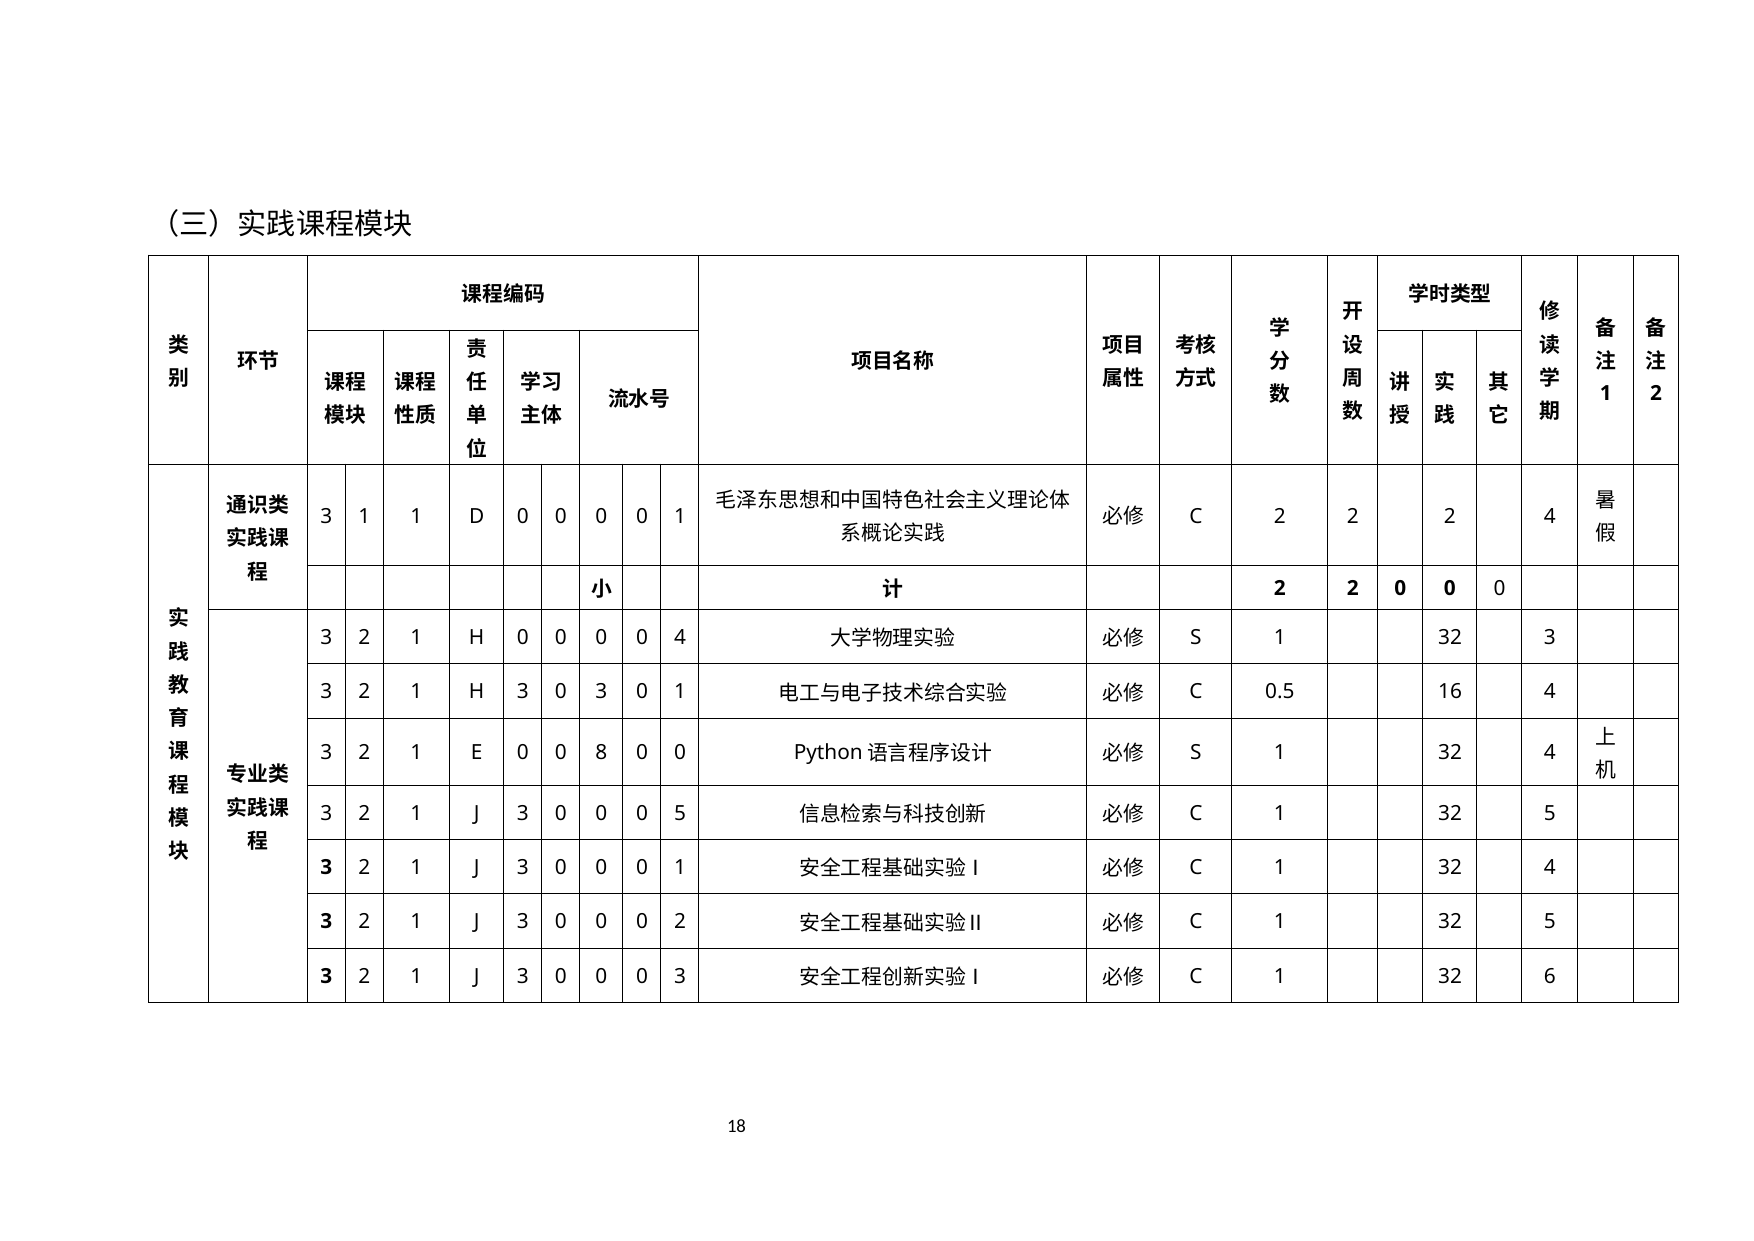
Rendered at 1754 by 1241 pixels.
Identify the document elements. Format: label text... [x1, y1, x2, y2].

table_cell H [450, 610, 503, 663]
table_cell [1634, 949, 1678, 1002]
table_cell 2 [346, 664, 383, 717]
table_cell 信息检索与科技创新 [699, 786, 1086, 839]
table_cell 0 [623, 719, 660, 785]
table_cell J [450, 894, 503, 947]
table_cell 0 [580, 949, 622, 1002]
table_cell [1477, 465, 1521, 565]
table_cell 2 [1232, 465, 1327, 565]
table_cell 0.5 [1232, 664, 1327, 717]
table_cell 0 [623, 894, 660, 947]
table_cell 4 [1522, 465, 1577, 565]
table_cell [450, 566, 503, 609]
table_cell [1328, 949, 1377, 1002]
table_cell 1 [661, 465, 698, 565]
table_cell [1578, 949, 1633, 1002]
table_cell [346, 566, 383, 609]
table_cell 必修 [1087, 786, 1159, 839]
table_cell 0 [504, 465, 541, 565]
table_cell [1328, 719, 1377, 785]
table_cell 32 [1423, 840, 1476, 893]
table_cell [1634, 786, 1678, 839]
table_cell [308, 566, 345, 609]
table_cell S [1160, 610, 1231, 663]
table_cell 1 [384, 786, 449, 839]
table_cell 1 [384, 894, 449, 947]
table_cell 3 [580, 664, 622, 717]
table_cell 通识类实践课程 [209, 465, 307, 609]
table_cell J [450, 840, 503, 893]
table_cell 大学物理实验 [699, 610, 1086, 663]
table_cell [1378, 894, 1422, 947]
table_cell 3 [308, 786, 345, 839]
table_cell 0 [623, 786, 660, 839]
table_cell 必修 [1087, 465, 1159, 565]
table_cell 毛泽东思想和中国特色社会主义理论体系概论实践 [699, 465, 1086, 565]
table_cell 必修 [1087, 894, 1159, 947]
table_cell 32 [1423, 610, 1476, 663]
table_header 修读学期 [1522, 256, 1577, 463]
table_cell 责任单位 [450, 331, 503, 463]
table_cell 实践 [1423, 331, 1476, 463]
table_cell 课程 模块 [308, 331, 383, 463]
table_cell [1634, 719, 1678, 785]
table_cell [1634, 566, 1678, 609]
table_cell [1578, 610, 1633, 663]
table_cell 3 [308, 610, 345, 663]
table_cell 0 [1378, 566, 1422, 609]
table_cell [542, 566, 579, 609]
table_cell 0 [580, 894, 622, 947]
table_cell 5 [1522, 786, 1577, 839]
table_cell [1328, 894, 1377, 947]
table_cell 1 [1232, 949, 1327, 1002]
table_cell 3 [504, 664, 541, 717]
table_cell 2 [346, 949, 383, 1002]
table_cell [1634, 465, 1678, 565]
table_cell 1 [384, 664, 449, 717]
table_cell 小 [580, 566, 622, 609]
table_cell [1477, 664, 1521, 717]
table_cell 安全工程基础实验Ⅰ [699, 840, 1086, 893]
table_cell [1477, 610, 1521, 663]
table_header 课程编码 [308, 256, 698, 329]
table_cell 必修 [1087, 949, 1159, 1002]
table_cell [1328, 610, 1377, 663]
table_cell 6 [1522, 949, 1577, 1002]
table_cell 1 [661, 840, 698, 893]
table_cell 1 [1232, 840, 1327, 893]
table_cell [1578, 894, 1633, 947]
table_cell [1160, 566, 1231, 609]
table_cell D [450, 465, 503, 565]
table_cell [1378, 949, 1422, 1002]
table_header 考核 方式 [1160, 256, 1231, 463]
table_cell 0 [542, 664, 579, 717]
table_cell 3 [504, 786, 541, 839]
table_cell 0 [580, 840, 622, 893]
table_cell 2 [346, 786, 383, 839]
table_cell [1477, 786, 1521, 839]
table_cell [623, 566, 660, 609]
table_cell 32 [1423, 786, 1476, 839]
table_cell 0 [580, 465, 622, 565]
table_cell 0 [1423, 566, 1476, 609]
table_cell [1378, 719, 1422, 785]
table_cell 0 [542, 894, 579, 947]
table_cell 课程性质 [384, 331, 449, 463]
table_cell 0 [580, 610, 622, 663]
table_cell 1 [384, 949, 449, 1002]
table_header 开设周数 [1328, 256, 1377, 463]
table_cell 电工与电子技术综合实验 [699, 664, 1086, 717]
table_cell 0 [542, 840, 579, 893]
table_cell S [1160, 719, 1231, 785]
table_cell [1378, 840, 1422, 893]
table_cell 2 [346, 610, 383, 663]
table_cell 1 [346, 465, 383, 565]
table_cell 2 [661, 894, 698, 947]
table_cell 必修 [1087, 610, 1159, 663]
table_cell 0 [1477, 566, 1521, 609]
table_cell [1634, 840, 1678, 893]
table_cell [1477, 894, 1521, 947]
table_cell 4 [1522, 664, 1577, 717]
table_cell 0 [623, 840, 660, 893]
table_cell 1 [384, 719, 449, 785]
table_cell 16 [1423, 664, 1476, 717]
table_cell [1477, 840, 1521, 893]
table_cell 2 [1328, 566, 1377, 609]
table_cell 32 [1423, 894, 1476, 947]
table_cell 1 [661, 664, 698, 717]
table_header 学 分 数 [1232, 256, 1327, 463]
table_cell [1378, 465, 1422, 565]
table_cell [1378, 664, 1422, 717]
table_cell 32 [1423, 949, 1476, 1002]
table_cell [1578, 786, 1633, 839]
table_header 备 注 1 [1578, 256, 1633, 463]
table_cell 计 [699, 566, 1086, 609]
table_cell 必修 [1087, 840, 1159, 893]
table_cell 其它 [1477, 331, 1521, 463]
table_cell [504, 566, 541, 609]
table_cell J [450, 949, 503, 1002]
table_header 项目 属性 [1087, 256, 1159, 463]
table_cell 专业类实践课程 [209, 610, 307, 1002]
table_cell 3 [1522, 610, 1577, 663]
table_header 类别 [149, 256, 208, 463]
table_cell [1634, 894, 1678, 947]
table_cell 讲授 [1378, 331, 1422, 463]
table_cell 0 [504, 610, 541, 663]
table_cell 流水号 [580, 331, 698, 463]
table_cell [1634, 610, 1678, 663]
table_cell 2 [346, 894, 383, 947]
table_cell 3 [661, 949, 698, 1002]
table_cell 3 [308, 894, 345, 947]
table_cell 0 [504, 719, 541, 785]
table_cell 3 [308, 840, 345, 893]
table_cell J [450, 786, 503, 839]
table_cell [1087, 566, 1159, 609]
table_cell 3 [504, 949, 541, 1002]
table_cell 2 [1232, 566, 1327, 609]
table_cell [1328, 786, 1377, 839]
table_cell 5 [1522, 894, 1577, 947]
table_cell 3 [308, 465, 345, 565]
table_cell 4 [1522, 840, 1577, 893]
table_header 项目名称 [699, 256, 1086, 463]
table_cell 0 [623, 465, 660, 565]
table_cell 3 [308, 719, 345, 785]
table_cell Python语言程序设计 [699, 719, 1086, 785]
table_cell 1 [384, 465, 449, 565]
list （三）实践课程模块 [150, 188, 1604, 254]
table_cell 实践教育课程模块 [149, 465, 208, 1002]
table_header 学时类型 [1378, 256, 1521, 329]
table_cell [1522, 566, 1577, 609]
table_cell 2 [346, 719, 383, 785]
table_cell 学习 主体 [504, 331, 579, 463]
table_cell 1 [384, 840, 449, 893]
table_cell [1378, 610, 1422, 663]
table_header 备 注 2 [1634, 256, 1678, 463]
table_cell C [1160, 664, 1231, 717]
table_cell [1328, 840, 1377, 893]
table_cell [1578, 566, 1633, 609]
table_cell 3 [504, 894, 541, 947]
table_cell [1477, 719, 1521, 785]
table_cell 32 [1423, 719, 1476, 785]
table_cell 0 [623, 949, 660, 1002]
table_cell 1 [384, 610, 449, 663]
table_cell 2 [1423, 465, 1476, 565]
table_cell 3 [308, 949, 345, 1002]
table_cell 2 [1328, 465, 1377, 565]
table_cell 2 [346, 840, 383, 893]
table_cell C [1160, 894, 1231, 947]
table_cell 8 [580, 719, 622, 785]
table_cell [1634, 664, 1678, 717]
table_cell 上机 [1578, 719, 1633, 785]
table_cell [384, 566, 449, 609]
table_cell 3 [504, 840, 541, 893]
table_cell 必修 [1087, 719, 1159, 785]
table_cell [1578, 664, 1633, 717]
table_cell 暑假 [1578, 465, 1633, 565]
table_cell [1378, 786, 1422, 839]
table_cell C [1160, 465, 1231, 565]
table_header 环节 [209, 256, 307, 463]
table_cell 0 [542, 465, 579, 565]
table_cell [1477, 949, 1521, 1002]
table_cell [661, 566, 698, 609]
table_cell 0 [623, 664, 660, 717]
table_cell 4 [661, 610, 698, 663]
table_cell 1 [1232, 719, 1327, 785]
table_cell 0 [542, 610, 579, 663]
table_cell 0 [623, 610, 660, 663]
table_cell 安全工程创新实验Ⅰ [699, 949, 1086, 1002]
table_cell 0 [542, 786, 579, 839]
table_cell H [450, 664, 503, 717]
table_cell C [1160, 840, 1231, 893]
table_cell 0 [580, 786, 622, 839]
table_cell 安全工程基础实验Ⅱ [699, 894, 1086, 947]
table_cell 1 [1232, 786, 1327, 839]
table_cell 1 [1232, 610, 1327, 663]
table_cell [1328, 664, 1377, 717]
table_cell 0 [661, 719, 698, 785]
table_cell 1 [1232, 894, 1327, 947]
table_cell C [1160, 786, 1231, 839]
table_cell 0 [542, 719, 579, 785]
table_cell 5 [661, 786, 698, 839]
table_cell 3 [308, 664, 345, 717]
table_cell E [450, 719, 503, 785]
table_cell 必修 [1087, 664, 1159, 717]
table_cell 0 [542, 949, 579, 1002]
table_cell C [1160, 949, 1231, 1002]
table_cell 4 [1522, 719, 1577, 785]
table_cell [1578, 840, 1633, 893]
